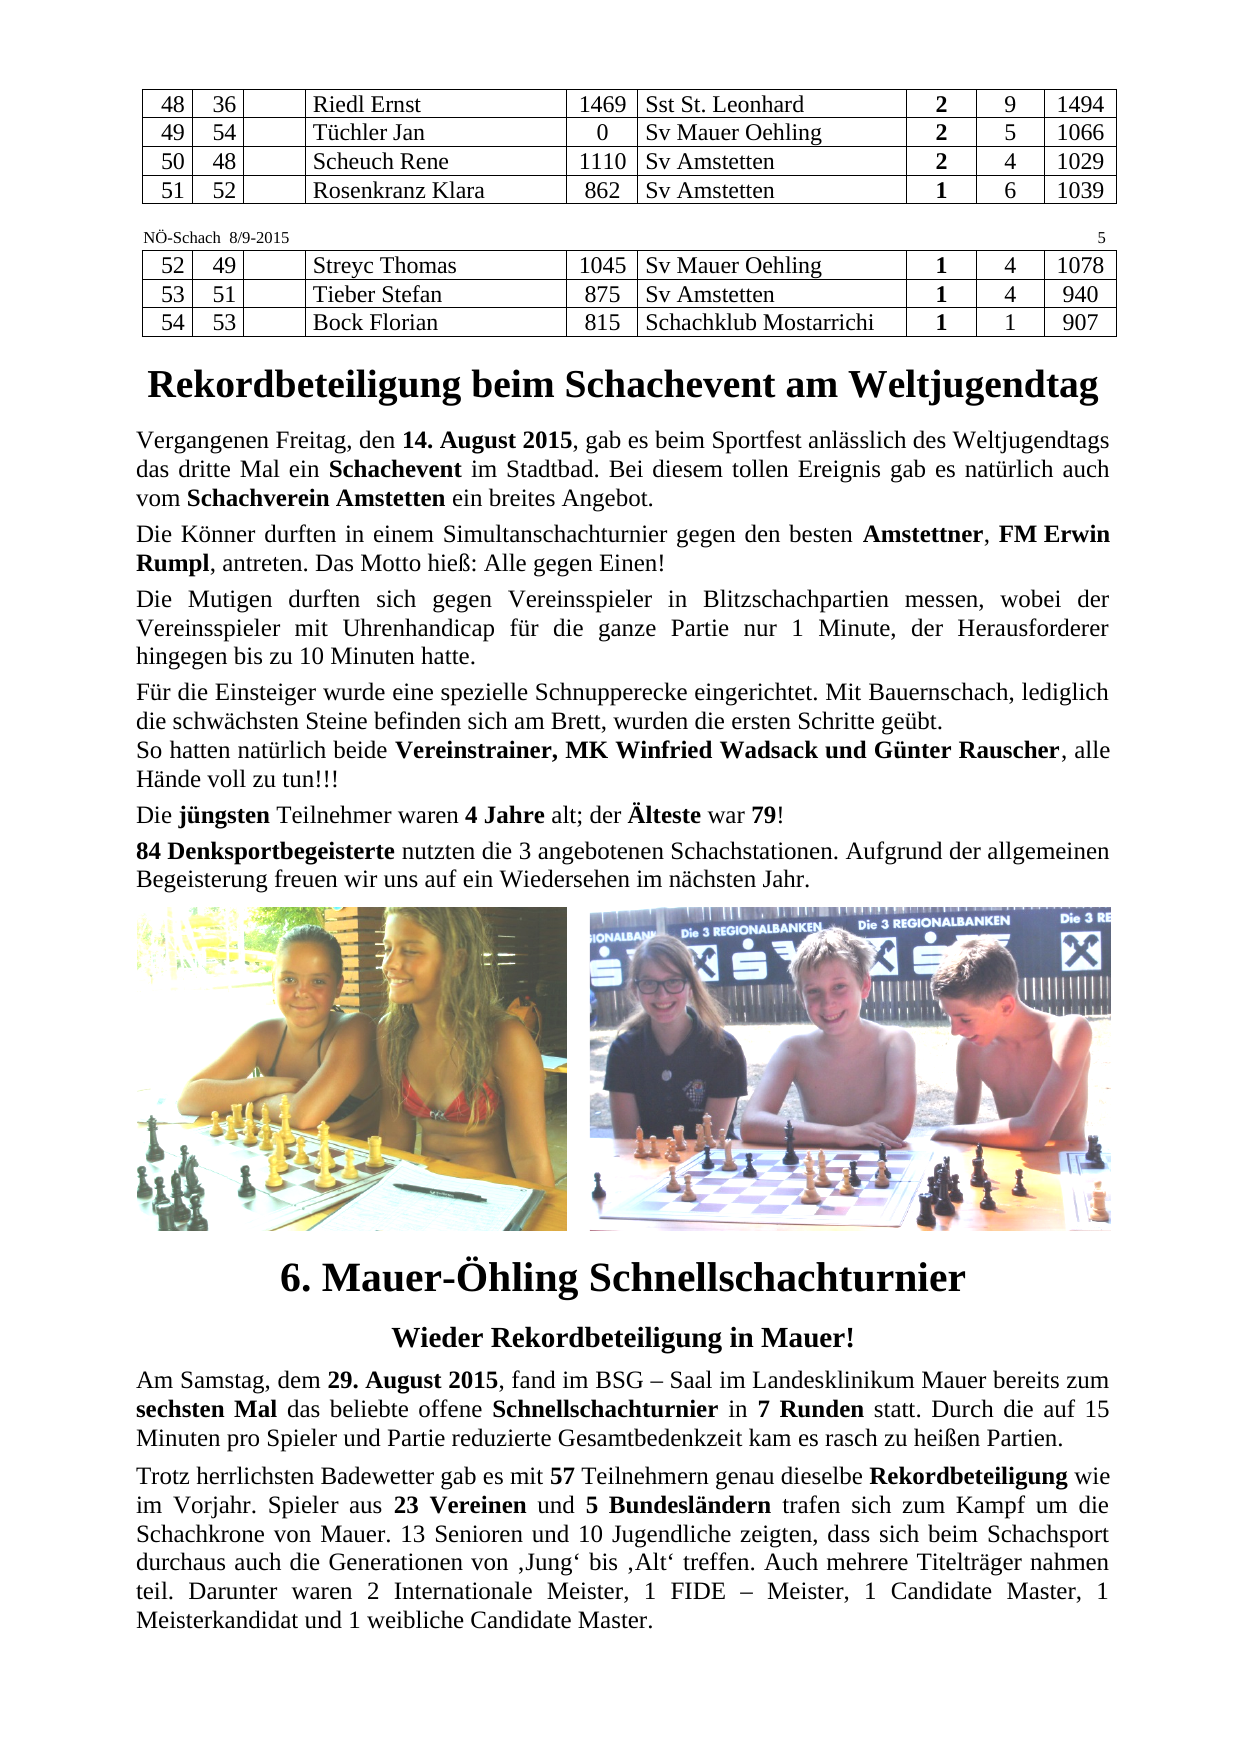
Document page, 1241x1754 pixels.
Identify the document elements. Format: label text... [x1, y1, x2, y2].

text 84 Denksportbegeisterte nutzten die 3 angebotenen Schachstationen. Aufgrund der allgemeinen Begeisterung freuen wir uns auf ein Wiedersehen im nächsten Jahr. [136, 588, 1110, 645]
text Trotz herrlichsten Badewetter gab es mit 57 Teilnehmern genau dieselbe Rekordbeteiligung wie im Vorjahr. Spieler aus 23 Vereinen und 5 Bundesländern trafen sich zum Kampf um die Schachkrone von Mauer. 13 Senioren und 10 Jugendliche zeigten, dass sich beim Schachsport durchaus auch die Generationen von ‚Jung‘ bis ‚Alt‘ treffen. Auch mehrere Titelträger nahmen teil. Darunter waren 2 Internationale Meister, 1 FIDE – Meister, 1 Candidate Master, 1 Meisterkandidat und 1 weibliche Candidate Master. [136, 1213, 1110, 1385]
table_header 6 [632, 1556, 1128, 1575]
text 6. Mauer-Öhling Schnellschachturnier [136, 1004, 1110, 1052]
text Am Samstag, dem 29. August 2015, fand im BSG – Saal im Landesklinikum Mauer bereits zum sechsten Mal das beliebte offene Schnellschachturnier in 7 Runden statt. Durch die auf 15 Minuten pro Spieler und Partie reduzierte Gesamtbedenkzeit kam es rasch zu heißen Partien. [136, 1117, 1110, 1203]
text Die jüngsten Teilnehmer waren 4 Jahre alt; der Älteste war 79! [136, 552, 1110, 580]
text Wieder Rekordbeteiligung in Mauer! [136, 1072, 1110, 1105]
text Für die Einsteiger wurde eine spezielle Schnupperecke eingerichtet. Mit Bauernschach, lediglich die schwächsten Steine befinden sich am Brett, wurden die ersten Schritte geübt. [136, 429, 1110, 487]
text So hatten natürlich beide Vereinstrainer, MK Winfried Wadsack und Günter Rauscher, alle Hände voll zu tun!!! [136, 487, 1110, 544]
text Die Mutigen durften sich gegen Vereinsspieler in Blitzschachpartien messen, wobei der Vereinsspieler mit Uhrenhandicap für die ganze Partie nur 1 Minute, der Herausforderer hingegen bis zu 10 Minuten hatte. [136, 336, 1110, 422]
text Es kam durchaus zu einigen Überraschungen, wo vermeintlich Schwächere gegen Stärkere gewinnen konnten, was die Begeisterung natürlich ungemein vergrößerte. Denn in Runde 2 konnte ein Jugendlicher U – 12, Marc Morgunov gegen den topgesetzten Internationalen Meister Aco Alvir gewinnen. Nach einem überraschenden Remis von FM Florian Sandhöfner, als [136, 1395, 1110, 1510]
text Nummer 2 gesetzt, in Runde 3 schien alles möglich zu sein. Doch in Runde 4 konnte er dann IM [136, 1510, 1110, 1539]
text Rekordbeteiligung beim Schachevent am Weltjugendtag [136, 113, 1110, 158]
text IBAN: AT49 6000 0000 0351 1833, [588, 659, 1115, 984]
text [136, 1575, 1110, 1632]
table_header NÖ-Schach 8/9-2015 [136, 1556, 632, 1575]
text ____________________________________________________________________________________________________________________ [135, 659, 570, 981]
text Vergangenen Freitag, den 14. August 2015, gab es beim Sportfest anlässlich des Weltjugendtags das dritte Mal ein Schachevent im Stadtbad. Bei diesem tollen Ereignis gab es natürlich auch vom Schachverein Amstetten ein breites Angebot. [136, 177, 1110, 264]
text Die Könner durften in einem Simultanschachturnier gegen den besten Amstettner, FM Erwin Rumpl, antreten. Das Motto hieß: Alle gegen Einen! [136, 271, 1110, 328]
